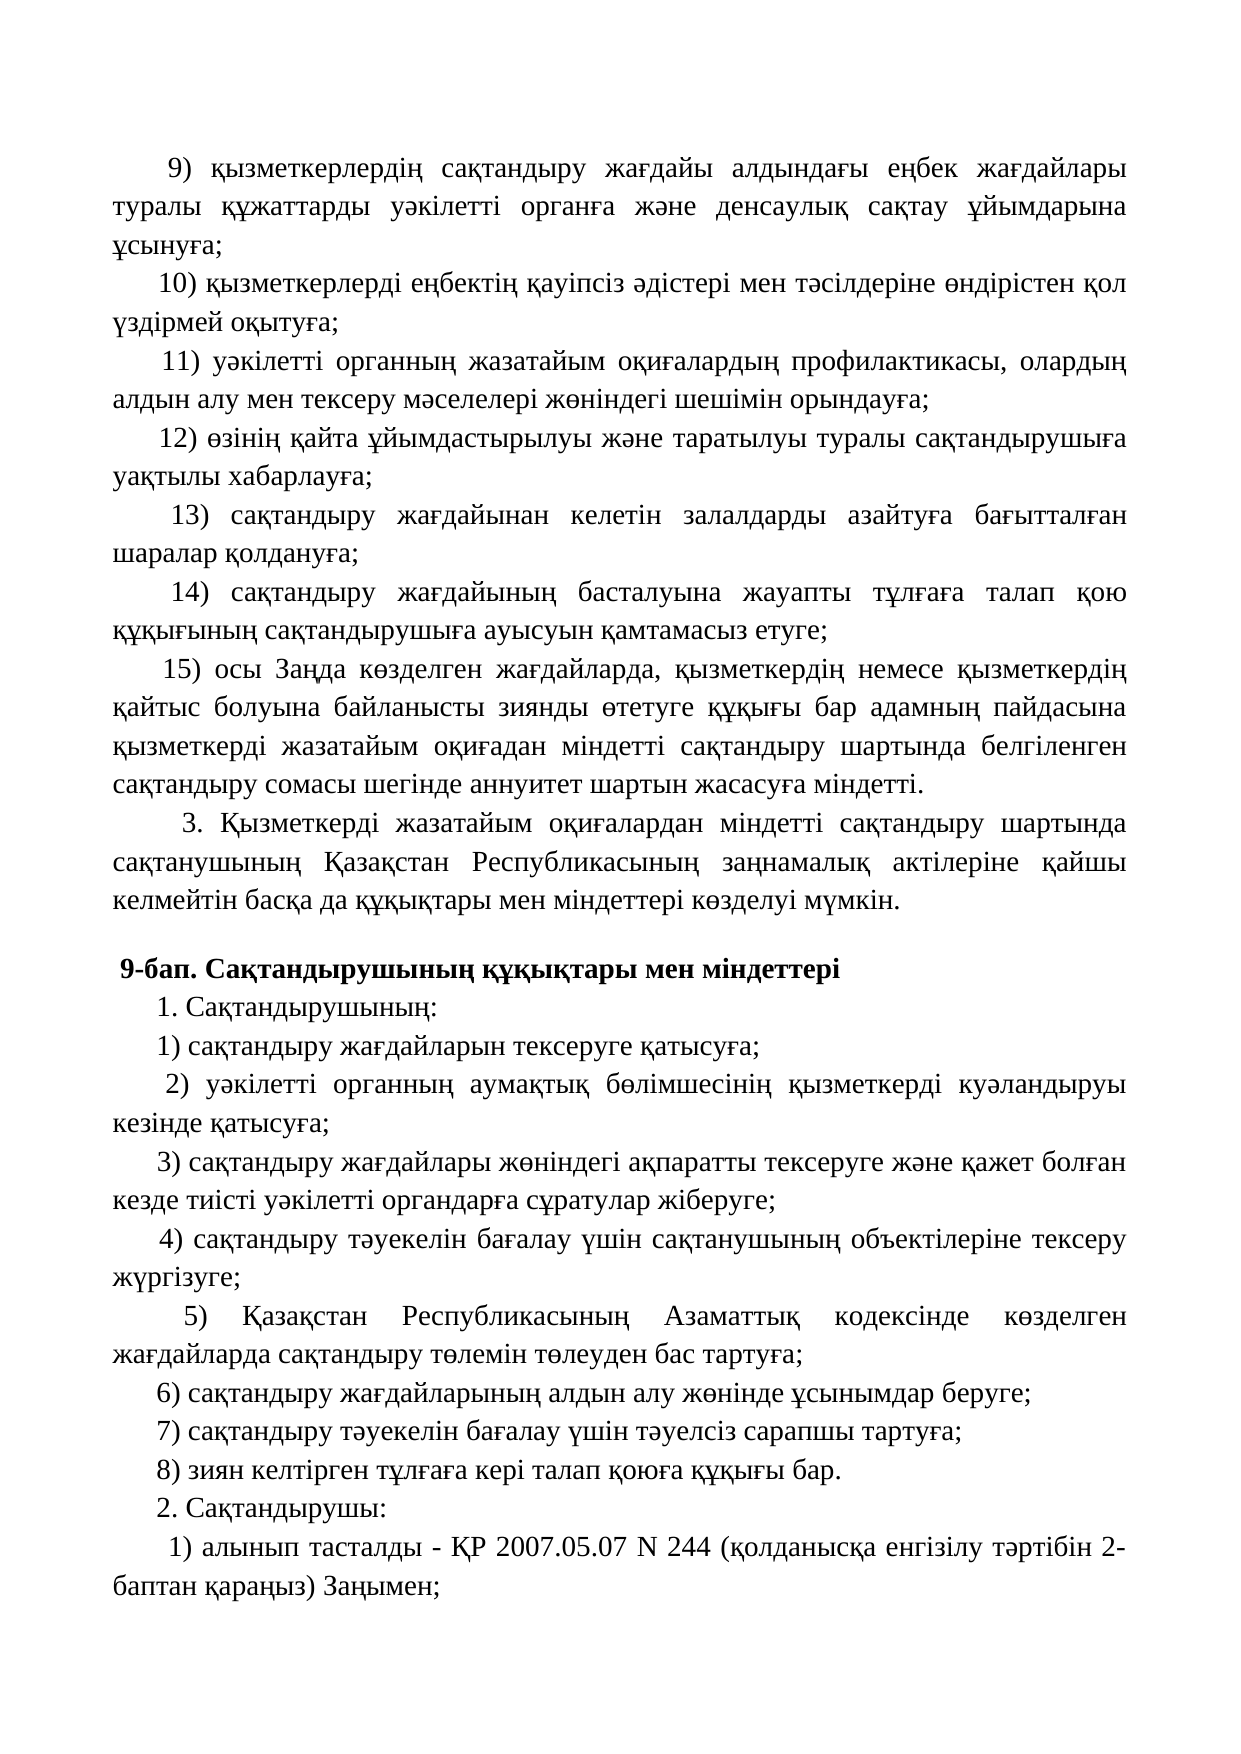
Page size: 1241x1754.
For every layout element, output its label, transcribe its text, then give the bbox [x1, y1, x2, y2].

text 1) алынып тасталды - ҚР 2007.05.07 N 244 (қолданысқа енгізілу тәртібін 2-баптан қараңыз) Заңымен; [112, 1529, 1128, 1601]
text 13) сақтандыру жағдайынан келетiн залалдарды азайтуға бағытталған шаралар қолдануға; [112, 497, 1128, 569]
text 6) сақтандыру жағдайларының алдын алу жөнiнде ұсынымдар беруге; [112, 1375, 1128, 1408]
text 3. Қызметкерді жазатайым оқиғалардан мiндеттi сақтандыру шартында сақтанушының Қазақстан Республикасының заңнамалық актiлерiне қайшы келмейтiн басқа да құқықтары мен мiндеттерi көзделуi мүмкiн. [112, 805, 1128, 916]
text 1. Сақтандырушының: [112, 989, 1128, 1023]
text 10) қызметкерлердi еңбектiң қауiпсiз әдiстерi мен тәсiлдерiне өндiрiстен қол үздiрмей оқытуға; [112, 266, 1128, 338]
text 12) өзiнiң қайта ұйымдастырылуы және таратылуы туралы сақтандырушыға уақтылы хабарлауға; [112, 420, 1128, 492]
text 8) зиян келтiрген тұлғаға керi талап қоюға құқығы бар. [112, 1452, 1128, 1486]
text 2. Сақтандырушы: [112, 1491, 1128, 1524]
text 14) сақтандыру жағдайының басталуына жауапты тұлғаға талап қою құқығының сақтандырушығa ауысуын қамтамасыз eтугe; [112, 574, 1128, 646]
text 7) сақтандыру тәуекелiн бағалау үшiн тәуелсiз сарапшы тартуға; [112, 1413, 1128, 1447]
text 2) уәкiлеттi органның аумақтық бөлiмшесiнiң қызметкердi куәландыруы кезiнде қатысуға; [112, 1067, 1128, 1139]
text 9-бап. Сақтандырушының құқықтары мен мiндеттерi [112, 951, 1128, 984]
text 1) сақтандыру жағдайларын тексеруге қатысуға; [112, 1028, 1128, 1062]
text 11) уәкiлеттi органның жазатайым оқиғалардың профилактикасы, олардың алдын алу мен тексеру мәселелерi жөнiндегi шешiмiн орындауға; [112, 343, 1128, 415]
text 9) қызметкерлердiң сақтандыру жағдайы алдындағы еңбек жағдайлары туралы құжаттарды уәкiлеттi органға және денсаулық сақтау ұйымдарына ұсынуға; [112, 150, 1128, 261]
text 15) осы Заңда көзделген жағдайларда, қызметкердiң немесе қызметкердiң қайтыс болуына байланысты зиянды өтетуге құқығы бар адамның пайдасына қызметкерді жазатайым оқиғадан міндетті сақтандыру шартында белгіленген сақтандыру сомасы шегінде аннуитет шартын жасасуға мiндеттi. [112, 651, 1128, 800]
text 4) сақтандыру тәуекелiн бағалау үшiн сақтанушының объектiлерiне тексеру жүргiзуге; [112, 1221, 1128, 1293]
text 3) сақтандыру жағдайлары жөнiндегi ақпаратты тексеруге және қажет болған кезде тиiстi уәкiлеттi органдарға сұратулар жiберуге; [112, 1144, 1128, 1216]
text 5) Қазақстан Республикасының Азаматтық кодексiнде көзделген жағдайларда сақтандыру төлемiн төлеуден бас тартуға; [112, 1298, 1128, 1370]
